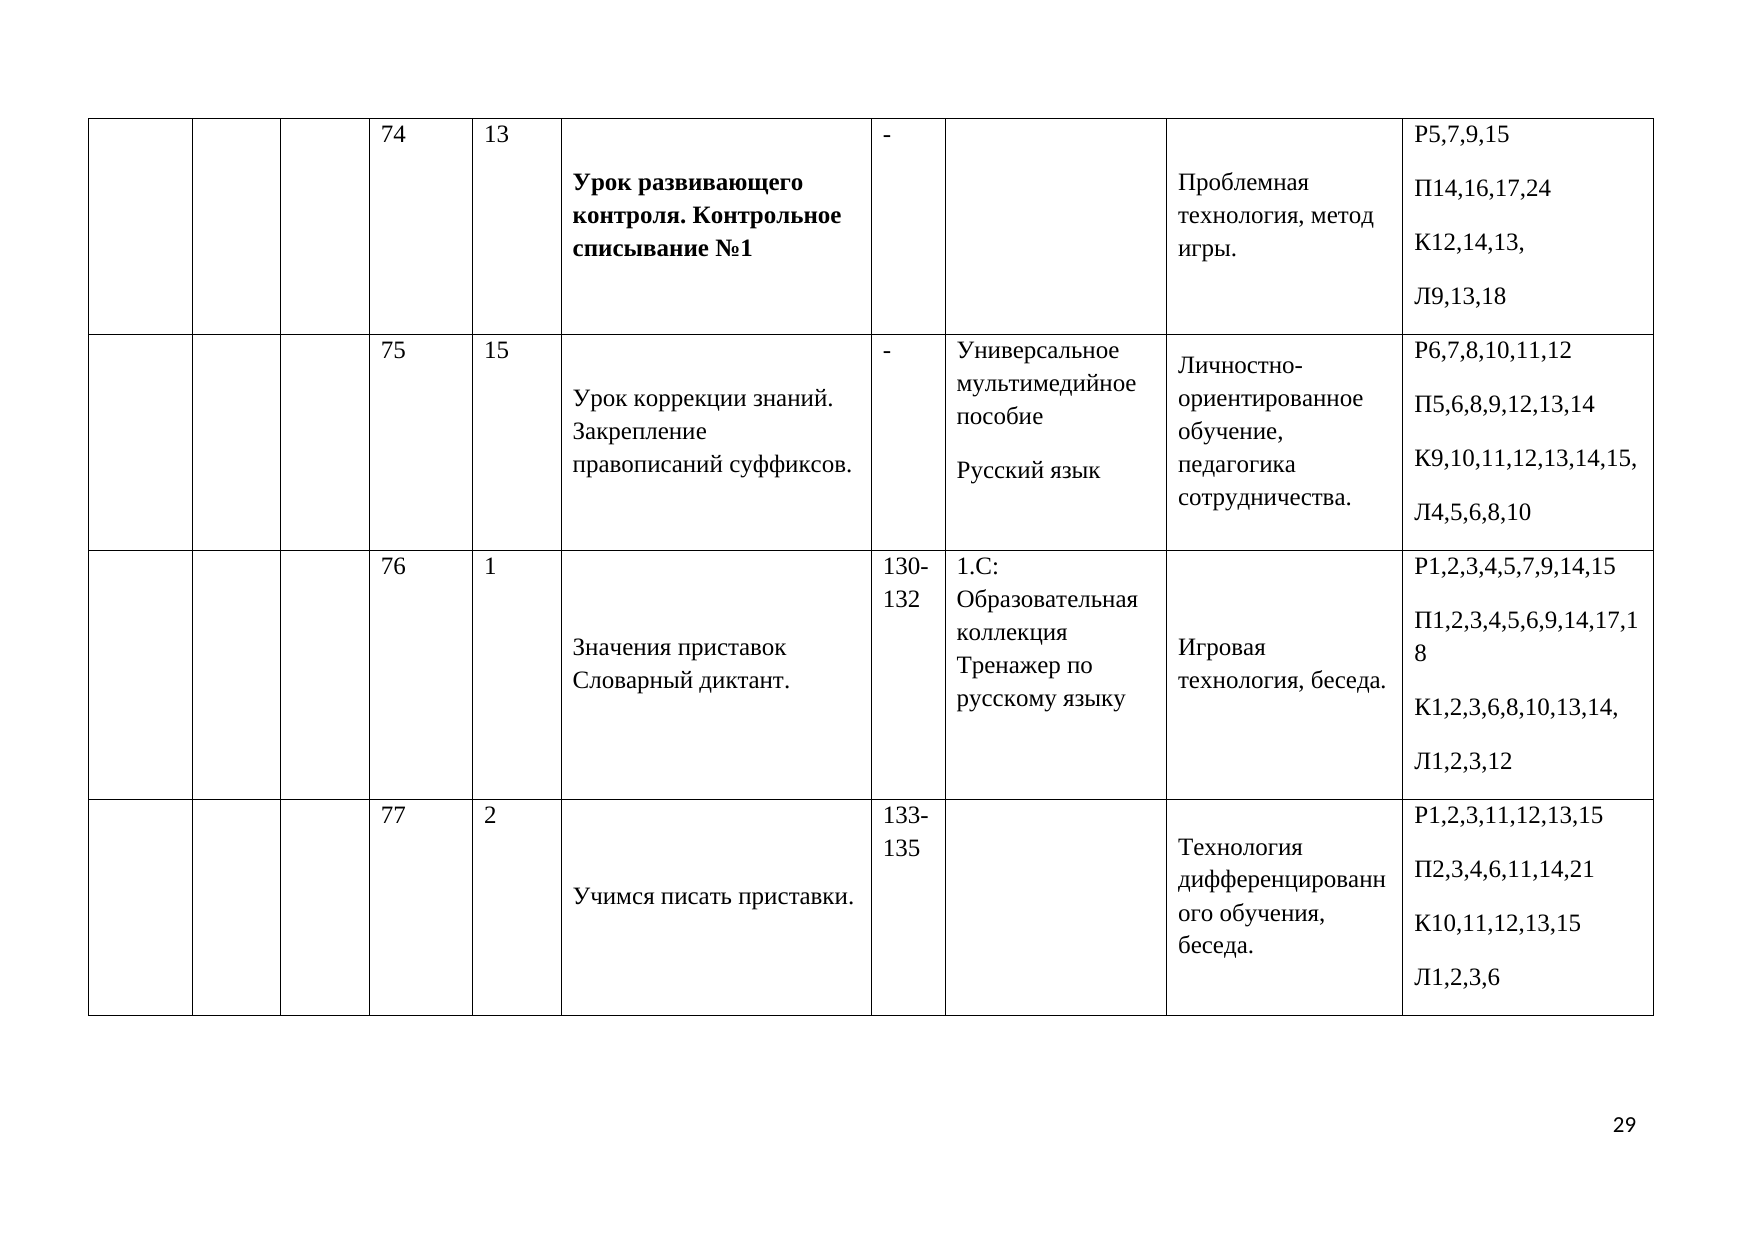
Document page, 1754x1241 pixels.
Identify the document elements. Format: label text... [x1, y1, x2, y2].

table_cell [193, 119, 280, 334]
table_cell [281, 119, 369, 334]
table_cell Универсальное мультимедийное пособие Русский язык [946, 335, 1166, 550]
table_cell Личностно-ориентированное обучение, педагогика сотрудничества. [1167, 335, 1402, 550]
table_cell Р6,7,8,10,11,12 П5,6,8,9,12,13,14 К9,10,11,12,13,14,15, Л4,5,6,8,10 [1403, 335, 1653, 550]
table_cell [89, 800, 192, 1015]
table_cell Р1,2,3,4,5,7,9,14,15 П1,2,3,4,5,6,9,14,17,18 К1,2,3,6,8,10,13,14, Л1,2,3,12 [1403, 551, 1653, 799]
table_cell Учимся писать приставки. [562, 800, 871, 1015]
table_cell [281, 335, 369, 550]
table_cell Урок коррекции знаний. Закрепление правописаний суффиксов. [562, 335, 871, 550]
table_cell 130-132 [872, 551, 945, 799]
table_cell 2 [473, 800, 561, 1015]
table_cell [89, 119, 192, 334]
table_cell Проблемная технология, метод игры. [1167, 119, 1402, 334]
table_cell Технология дифференцированного обучения, беседа. [1167, 800, 1402, 1015]
table_cell Урок развивающего контроля. Контрольное списывание №1 [562, 119, 871, 334]
table_cell - [872, 119, 945, 334]
table_cell [281, 800, 369, 1015]
table_cell Р1,2,3,11,12,13,15 П2,3,4,6,11,14,21 К10,11,12,13,15 Л1,2,3,6 [1403, 800, 1653, 1015]
table_cell 133-135 [872, 800, 945, 1015]
table_cell 77 [370, 800, 472, 1015]
table_cell 75 [370, 335, 472, 550]
table_cell 1 [473, 551, 561, 799]
table_cell Игровая технология, беседа. [1167, 551, 1402, 799]
table_cell [193, 335, 280, 550]
table_cell 13 [473, 119, 561, 334]
table_cell [89, 551, 192, 799]
table_cell [193, 800, 280, 1015]
table_cell [193, 551, 280, 799]
table_cell Р5,7,9,15 П14,16,17,24 К12,14,13, Л9,13,18 [1403, 119, 1653, 334]
table_cell [946, 800, 1166, 1015]
table_cell - [872, 335, 945, 550]
table_cell [281, 551, 369, 799]
table_cell 1.С: Образовательная коллекция Тренажер по русскому языку [946, 551, 1166, 799]
table_cell [89, 335, 192, 550]
table_cell 76 [370, 551, 472, 799]
table_cell 15 [473, 335, 561, 550]
table_cell 74 [370, 119, 472, 334]
table_cell Значения приставок Словарный диктант. [562, 551, 871, 799]
table_cell [946, 119, 1166, 334]
